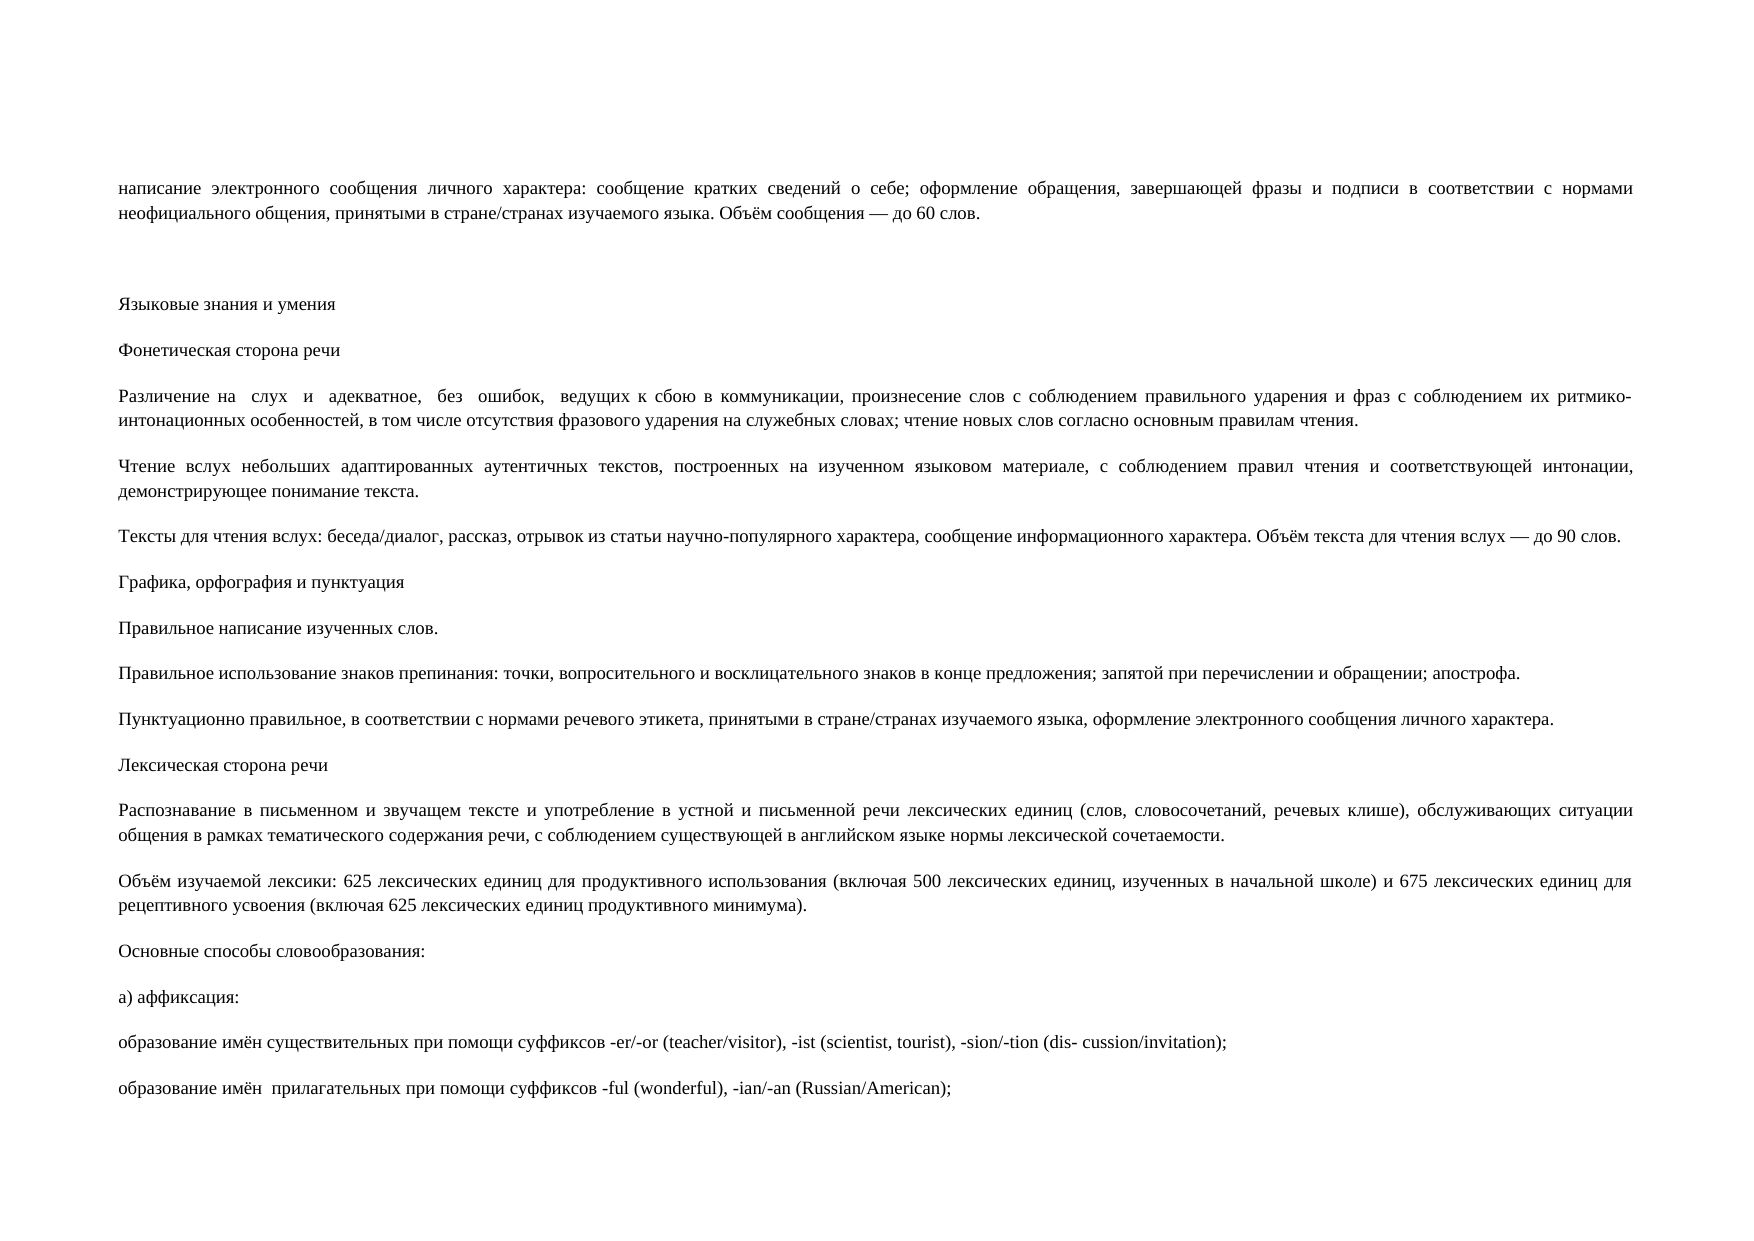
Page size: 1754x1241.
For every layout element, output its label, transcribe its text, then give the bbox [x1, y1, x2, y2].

text написание электронного сообщения личного характера: сообщение кратких сведений о себе; оформление обращения, завершающей фразы и подписи в соответствии с нормами неофициального общения, принятыми в стране/странах изучаемого языка. Объём сообщения — до 60 слов. [118, 177, 1636, 223]
text Фонетическая сторона речи [118, 339, 1636, 360]
text Графика, орфография и пунктуация [118, 571, 1636, 592]
text Правильное написание изученных слов. [118, 617, 1636, 638]
text Различение на слух и адекватное, без ошибок, ведущих к сбою в коммуникации, произнесение слов с соблюдением правильного ударения и фраз с соблюдением их ритмико-интонационных особенностей, в том числе отсутствия фразового ударения на служебных словах; чтение новых слов согласно основным правилам чтения. [118, 384, 1636, 431]
text образование имён существительных при помощи суффиксов -er/-or (teacher/visitor), -ist (scientist, tourist), -sion/-tion (dis- cussion/invitation); [118, 1031, 1636, 1053]
text образование имён прилагательных при помощи суффиксов -ful (wonderful), -ian/-an (Russian/American); [118, 1077, 1636, 1098]
text Распознавание в письменном и звучащем тексте и употребление в устной и письменной речи лексических единиц (слов, словосочетаний, речевых клише), обслуживающих ситуации общения в рамках тематического содержания речи, с соблюдением существующей в английском языке нормы лексической сочетаемости. [118, 799, 1636, 845]
text а) аффиксация: [118, 986, 1636, 1007]
text Языковые знания и умения [118, 293, 1636, 315]
text Основные способы словообразования: [118, 940, 1636, 961]
text Объём изучаемой лексики: 625 лексических единиц для продуктивного использования (включая 500 лексических единиц, изученных в начальной школе) и 675 лексических единиц для рецептивного усвоения (включая 625 лексических единиц продуктивного минимума). [118, 869, 1636, 916]
text Лексическая сторона речи [118, 753, 1636, 775]
text Пунктуационно правильное, в соответствии с нормами речевого этикета, принятыми в стране/странах изучаемого языка, оформление электронного сообщения личного характера. [118, 708, 1636, 729]
text Правильное использование знаков препинания: точки, вопросительного и восклицательного знаков в конце предложения; запятой при перечислении и обращении; апострофа. [118, 662, 1636, 684]
text Чтение вслух небольших адаптированных аутентичных текстов, построенных на изученном языковом материале, с соблюдением правил чтения и соответствующей интонации, демонстрирующее понимание текста. [118, 455, 1636, 501]
text Тексты для чтения вслух: беседа/диалог, рассказ, отрывок из статьи научно-популярного характера, сообщение информационного характера. Объём текста для чтения вслух — до 90 слов. [118, 525, 1636, 547]
